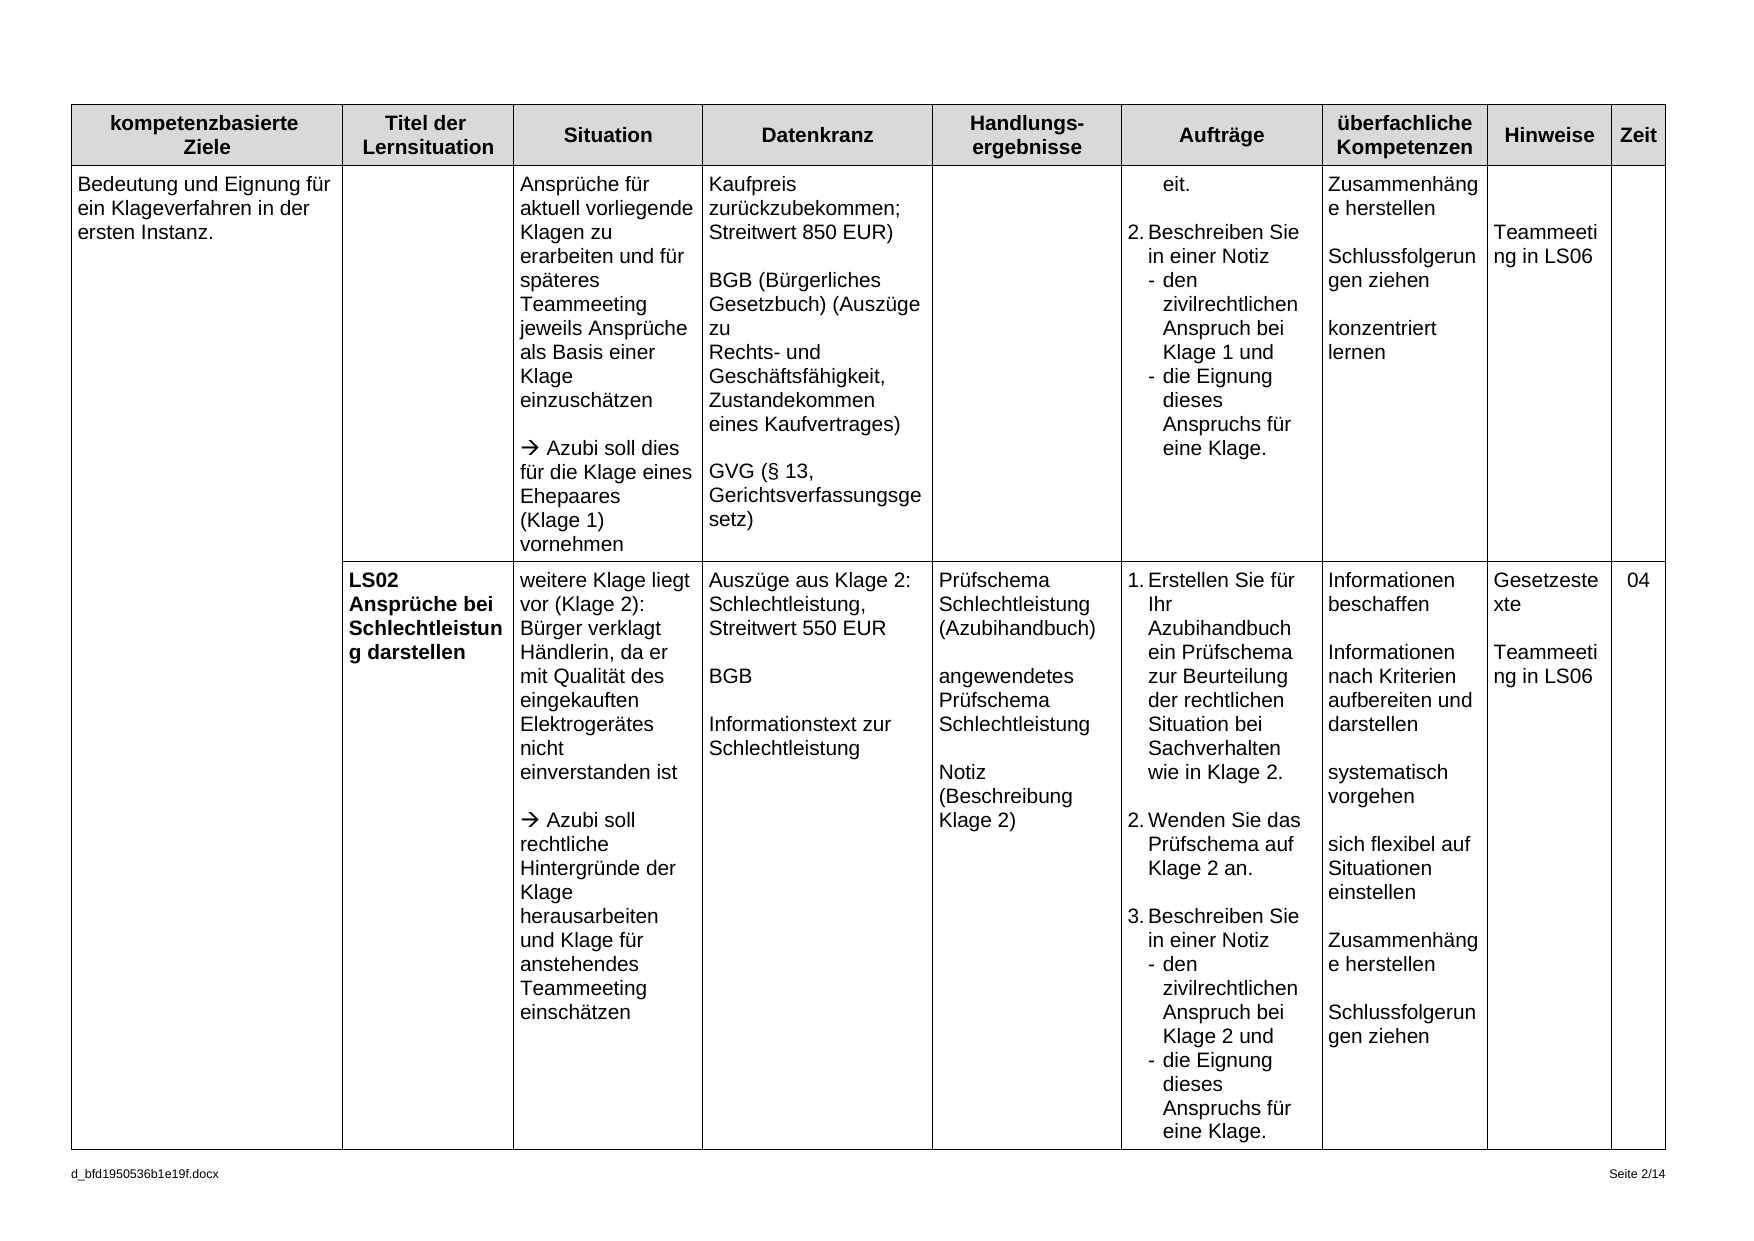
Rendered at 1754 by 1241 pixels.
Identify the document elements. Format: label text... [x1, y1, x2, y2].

table_cell 1. Erstellen Sie für Ihr Azubihandbuch ein Prüfschema zur Beurteilung der rechtlichen Situation bei Sachverhalten wie in Klage 2. 2. Wenden Sie das Prüfschema auf Klage 2 an. 3. Beschreiben Sie in einer Notiz - den zivilrechtlichen Anspruch bei Klage 2 und - die Eignung dieses Anspruchs für eine Klage. [1122, 562, 1322, 1149]
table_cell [343, 166, 513, 561]
table_header kompetenzbasierte Ziele [72, 105, 342, 165]
table_header Aufträge [1122, 105, 1322, 165]
table_cell Gesetzestexte Teammeeting in LS06 [1488, 562, 1611, 1149]
table_header Zeit [1612, 105, 1665, 165]
table_header überfachliche Kompetenzen [1323, 105, 1487, 165]
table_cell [933, 166, 1121, 561]
table_cell 06 [1612, 166, 1665, 561]
table_cell weitere Klage liegt vor (Klage 2): Bürger verklagt Händlerin, da er mit Qualität des eingekauften Elektrogerätes nicht einverstanden ist Azubi soll rechtliche Hintergründe der Klage herausarbeiten und Klage für anstehendes Teammeeting einschätzen [514, 562, 702, 1149]
table_header Datenkranz [703, 105, 932, 165]
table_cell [72, 166, 342, 1149]
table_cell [514, 166, 702, 561]
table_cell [1488, 166, 1611, 561]
table_cell Informationen beschaffen Informationen nach Kriterien aufbereiten und darstellen systematisch vorgehen sich flexibel auf Situationen einstellen Zusammenhänge herstellen Schlussfolgerungen ziehen [1323, 562, 1487, 1149]
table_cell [1122, 166, 1322, 561]
table_cell LS02 Ansprüche bei Schlechtleistung darstellen [343, 562, 513, 1149]
table_header Situation [514, 105, 702, 165]
table_header Titel der Lernsituation [343, 105, 513, 165]
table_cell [703, 166, 932, 561]
table_cell Auszüge aus Klage 2: Schlechtleistung, Streitwert 550 EUR BGB Informationstext zur Schlechtleistung [703, 562, 932, 1149]
table_cell 04 [1612, 562, 1665, 1149]
table_header Handlungs- ergebnisse [933, 105, 1121, 165]
table_cell Prüfschema Schlechtleistung (Azubihandbuch) angewendetes Prüfschema Schlechtleistung Notiz (Beschreibung Klage 2) [933, 562, 1121, 1149]
table_header Hinweise [1488, 105, 1611, 165]
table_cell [1323, 166, 1487, 561]
